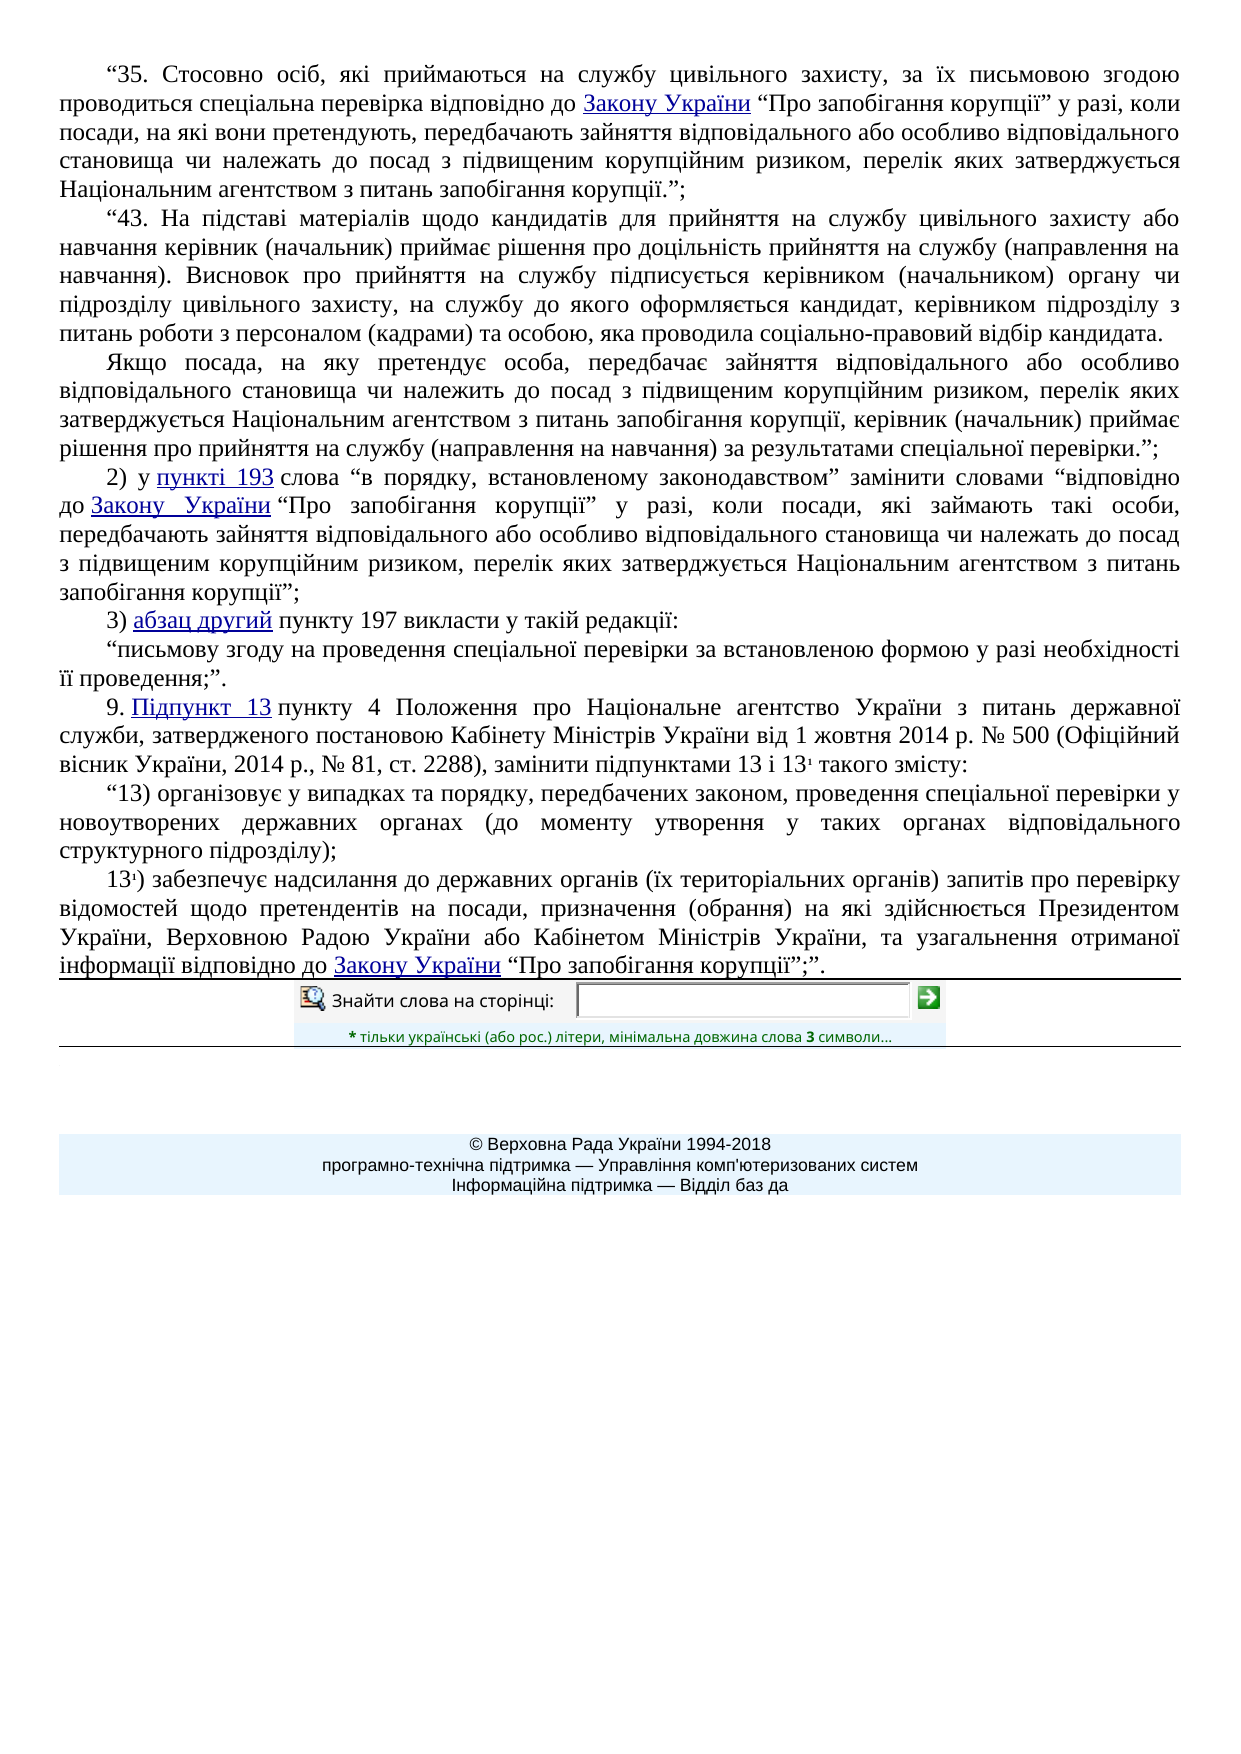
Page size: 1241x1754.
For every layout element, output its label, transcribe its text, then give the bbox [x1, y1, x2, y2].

text Якщо посада, на яку претендує особа, передбачає зайняття відповідального або особливо відповідального становища чи належить до посад з підвищеним корупційним ризиком, перелік яких затверджується Національним агентством з питань запобігання корупції, керівник (начальник) приймає рішення про прийняття на службу (направлення на навчання) за результатами спеціальної перевірки.”; [59, 347, 1181, 462]
text “13) організовує у випадках та порядку, передбачених законом, проведення спеціальної перевірки у новоутворених державних органах (до моменту утворення у таких органах відповідального структурного підрозділу); [59, 778, 1181, 864]
text “43. На підставі матеріалів щодо кандидатів для прийняття на службу цивільного захисту або навчання керівник (начальник) приймає рішення про доцільність прийняття на службу (направлення на навчання). Висновок про прийняття на службу підписується керівником (начальником) органу чи підрозділу цивільного захисту, на службу до якого оформляється кандидат, керівником підрозділу з питань роботи з персоналом (кадрами) та особою, яка проводила соціально-правовий відбір кандидата. [59, 203, 1181, 347]
picture [300, 986, 326, 1011]
text 2) у пункті 193 слова “в порядку, встановленому законодавством” замінити словами “відповідно до Закону України “Про запобігання корупції” у разі, коли посади, які займають такі особи, передбачають зайняття відповідального або особливо відповідального становища чи належать до посад з підвищеним корупційним ризиком, перелік яких затверджується Національним агентством з питань запобігання корупції”; [59, 462, 1181, 605]
text © Верховна Рада України 1994-2018 програмно-технічна підтримка — Управління комп'ютеризованих систем Інформаційна підтримка — Відділ баз да [59, 1134, 1181, 1195]
text 9. Підпункт 13 пункту 4 Положення про Національне агентство України з питань державної служби, затвердженого постановою Кабінету Міністрів України від 1 жовтня 2014 р. № 500 (Офіційний вісник України, 2014 р., № 81, ст. 2288), замінити підпунктами 13 і 13-1 такого змісту: [59, 692, 1181, 778]
text 3) абзац другий пункту 197 викласти у такій редакції: [59, 605, 1181, 634]
text “письмову згоду на проведення спеціальної перевірки за встановленою формою у разі необхідності її проведення;”. [59, 634, 1181, 692]
text 13-1) забезпечує надсилання до державних органів (їх територіальних органів) запитів про перевірку відомостей щодо претендентів на посади, призначення (обрання) на які здійснюється Президентом України, Верховною Радою України або Кабінетом Міністрів України, та узагальнення отриманої інформації відповідно до Закону України “Про запобігання корупції”;”. [59, 864, 1181, 978]
text “35. Стосовно осіб, які приймаються на службу цивільного захисту, за їх письмовою згодою проводиться спеціальна перевірка відповідно до Закону України “Про запобігання корупції” у разі, коли посади, на які вони претендують, передбачають зайняття відповідального або особливо відповідального становища чи належать до посад з підвищеним корупційним ризиком, перелік яких затверджується Національним агентством з питань запобігання корупції.”; [59, 59, 1181, 203]
